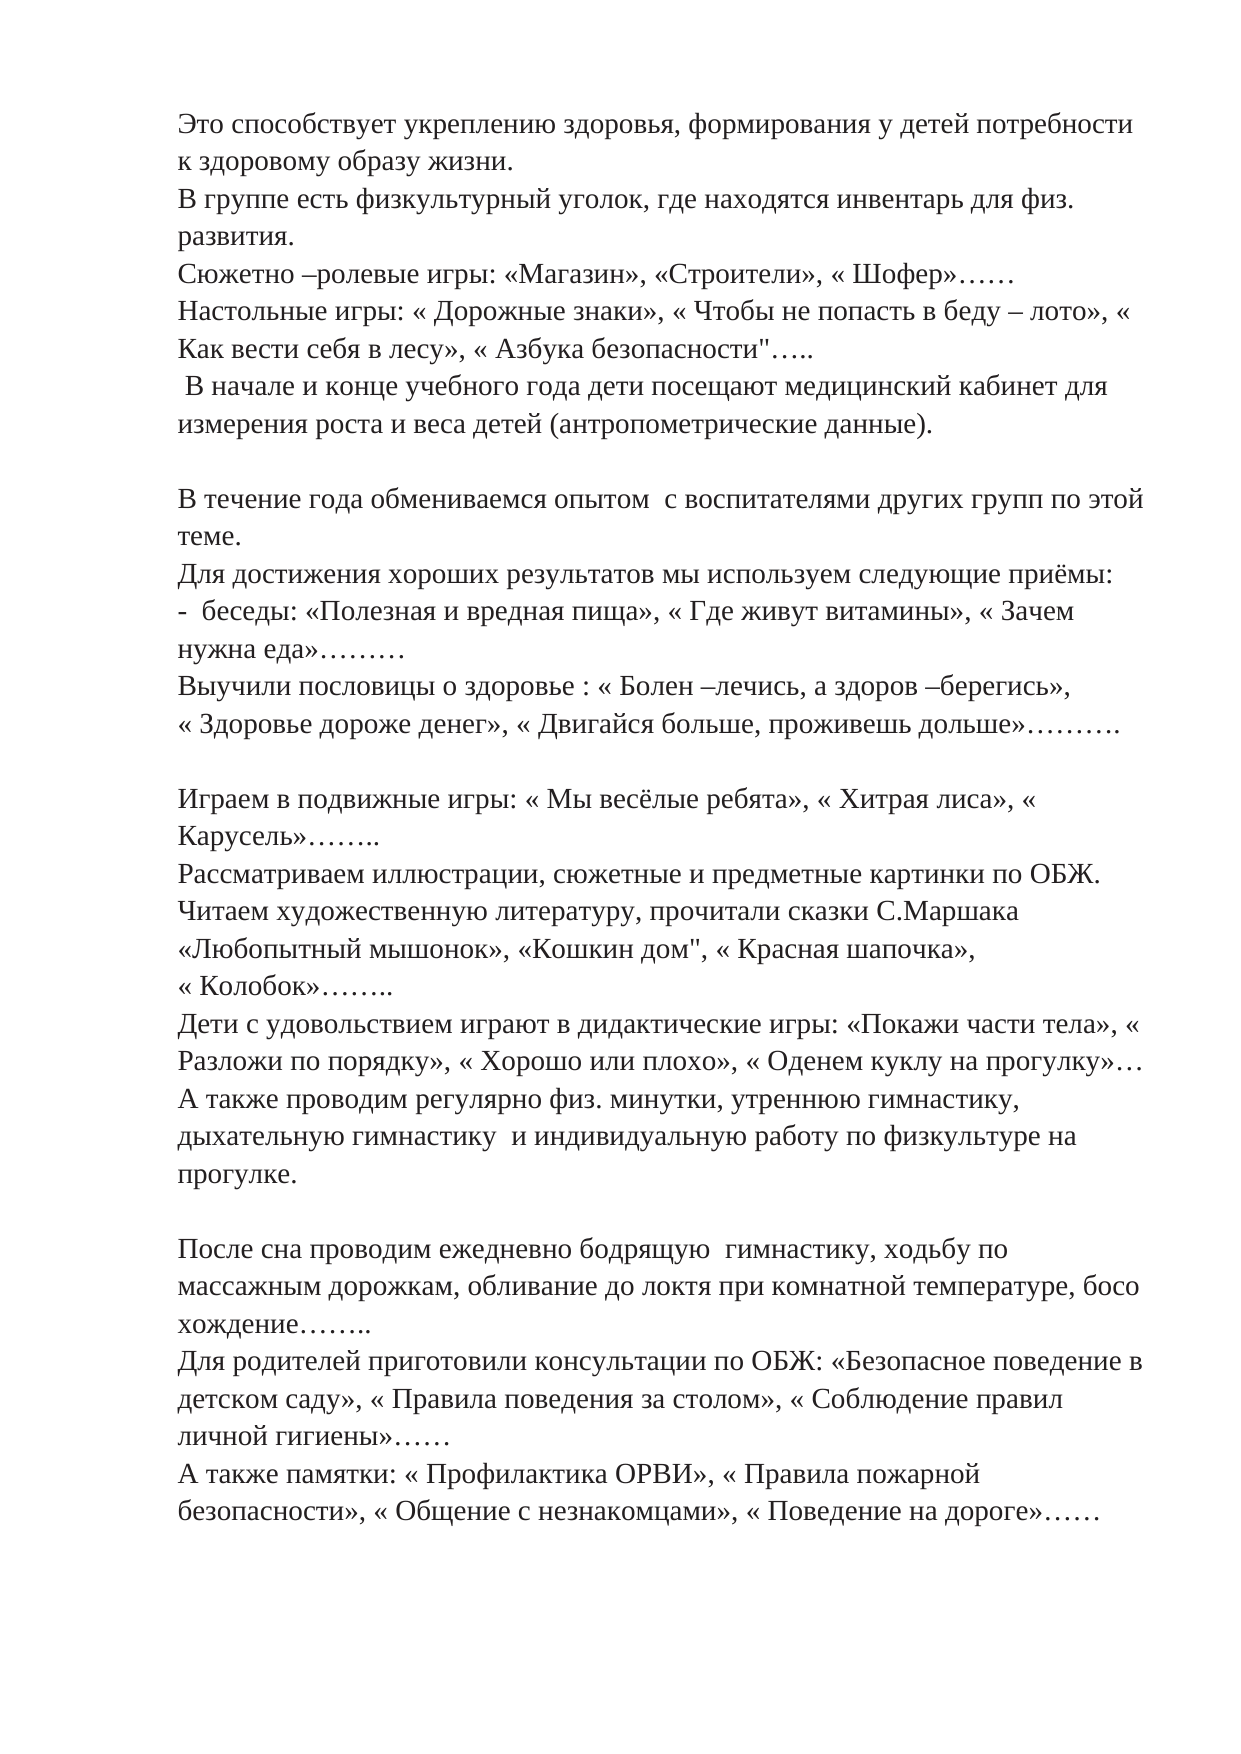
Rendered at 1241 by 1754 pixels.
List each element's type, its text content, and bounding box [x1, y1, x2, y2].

text Дети с удовольствием играют в дидактические игры: «Покажи части тела», « Разложи по порядку», « Хорошо или плохо», « Оденем куклу на прогулку»… [177, 1002, 1152, 1077]
text А также проводим регулярно физ. минутки, утреннюю гимнастику, дыхательную гимнастику и индивидуальную работу по физкультуре на прогулке. [177, 1077, 1152, 1189]
text Выучили пословицы о здоровье : « Болен –лечись, а здоров –берегись», [177, 664, 1152, 702]
text Сюжетно –ролевые игры: «Магазин», «Строители», « Шофер»…… [177, 252, 1152, 289]
text После сна проводим ежедневно бодрящую гимнастику, ходьбу по массажным дорожкам, обливание до локтя при комнатной температуре, босо хождение…….. [177, 1227, 1152, 1339]
text А также памятки: « Профилактика ОРВИ», « Правила пожарной безопасности», « Общение с незнакомцами», « Поведение на дороге»…… [177, 1452, 1152, 1527]
text Рассматриваем иллюстрации, сюжетные и предметные картинки по ОБЖ. [177, 852, 1152, 889]
text « Колобок»…….. [177, 964, 1152, 1002]
text Настольные игры: « Дорожные знаки», « Чтобы не попасть в беду – лото», « Как вести себя в лесу», « Азбука безопасности"….. [177, 289, 1152, 364]
text - беседы: «Полезная и вредная пища», « Где живут витамины», « Зачем нужна еда»……… [177, 589, 1152, 664]
text Это способствует укреплению здоровья, формирования у детей потребности к здоровому образу жизни. [177, 102, 1152, 177]
text Для достижения хороших результатов мы используем следующие приёмы: [177, 552, 1152, 589]
text В течение года обмениваемся опытом с воспитателями других групп по этой теме. [177, 477, 1152, 552]
text Играем в подвижные игры: « Мы весёлые ребята», « Хитрая лиса», « Карусель»…….. [177, 777, 1152, 852]
text В группе есть физкультурный уголок, где находятся инвентарь для физ. развития. [177, 177, 1152, 252]
text В начале и конце учебного года дети посещают медицинский кабинет для измерения роста и веса детей (антропометрические данные). [177, 364, 1152, 439]
text Читаем художественную литературу, прочитали сказки С.Маршака [177, 889, 1152, 927]
text Для родителей приготовили консультации по ОБЖ: «Безопасное поведение в детском саду», « Правила поведения за столом», « Соблюдение правил личной гигиены»…… [177, 1339, 1152, 1452]
text « Здоровье дороже денег», « Двигайся больше, проживешь дольше»………. [177, 702, 1152, 739]
text «Любопытный мышонок», «Кошкин дом", « Красная шапочка», [177, 927, 1152, 964]
